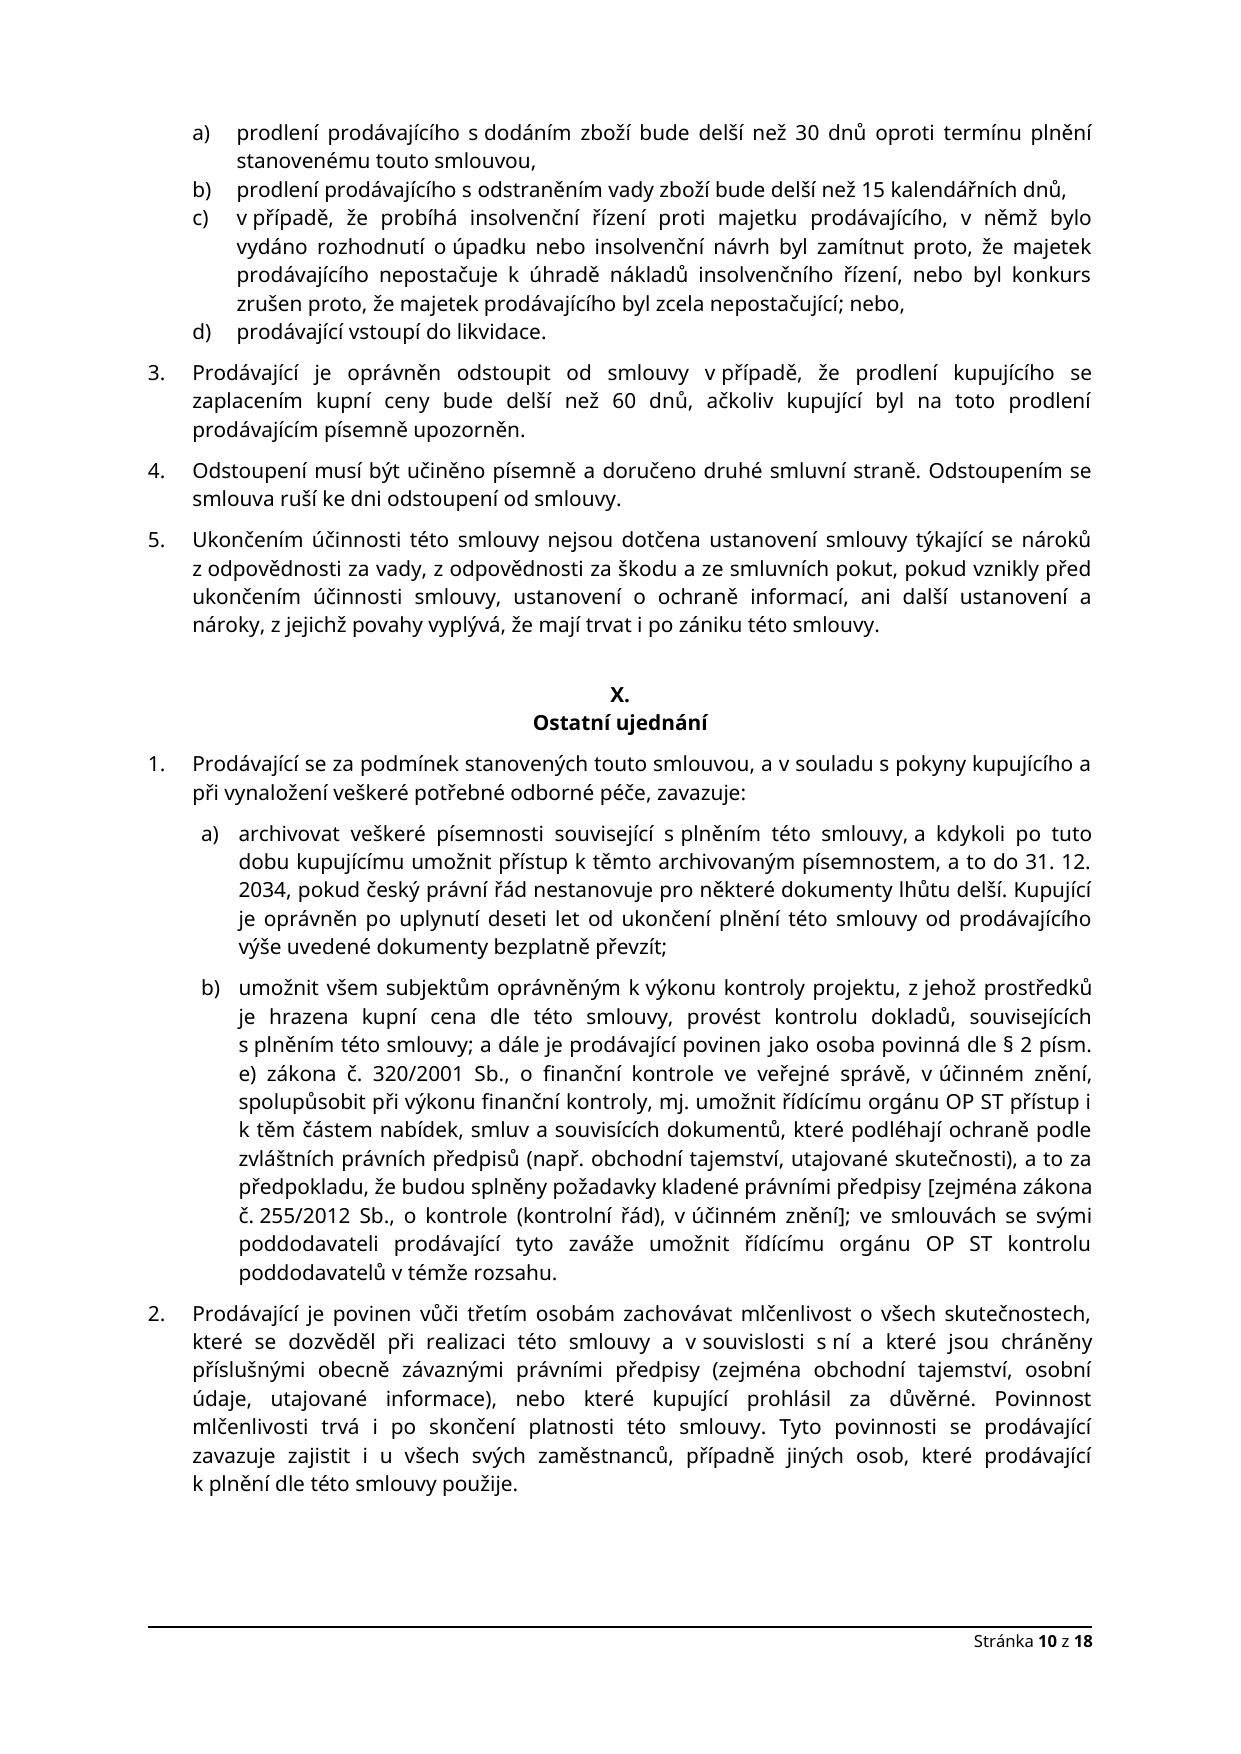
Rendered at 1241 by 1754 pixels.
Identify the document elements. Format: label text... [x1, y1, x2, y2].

list prodlení prodávajícího s odstraněním vady zboží bude delší než 15 kalendářních dnů, [192, 175, 1092, 203]
text Ostatní ujednání [148, 708, 1092, 737]
list Prodávající je oprávněn odstoupit od smlouvy v případě, že prodlení kupujícího se zaplacením kupní ceny bude delší než 60 dnů, ačkoliv kupující byl na toto prodlení prodávajícím písemně upozorněn. [148, 358, 1092, 443]
list Ukončením účinnosti této smlouvy nejsou dotčena ustanovení smlouvy týkající se nároků z odpovědnosti za vady, z odpovědnosti za škodu a ze smluvních pokut, pokud vznikly před ukončením účinnosti smlouvy, ustanovení o ochraně informací, ani další ustanovení a nároky, z jejichž povahy vyplývá, že mají trvat i po zániku této smlouvy. [148, 525, 1092, 639]
list prodávající vstoupí do likvidace. [192, 317, 1092, 346]
list v případě, že probíhá insolvenční řízení proti majetku prodávajícího, v němž bylo vydáno rozhodnutí o úpadku nebo insolvenční návrh byl zamítnut proto, že majetek prodávajícího nepostačuje k úhradě nákladů insolvenčního řízení, nebo byl konkurs zrušen proto, že majetek prodávajícího byl zcela nepostačující; nebo, [192, 203, 1092, 317]
list umožnit všem subjektům oprávněným k výkonu kontroly projektu, z jehož prostředků je hrazena kupní cena dle této smlouvy, provést kontrolu dokladů, souvisejících s plněním této smlouvy; a dále je prodávající povinen jako osoba povinná dle § 2 písm. e) zákona č. 320/2001 Sb., o finanční kontrole ve veřejné správě, v účinném znění, spolupůsobit při výkonu finanční kontroly, mj. umožnit řídícímu orgánu OP ST přístup i k těm částem nabídek, smluv a souvisících dokumentů, které podléhají ochraně podle zvláštních právních předpisů (např. obchodní tajemství, utajované skutečnosti), a to za předpokladu, že budou splněny požadavky kladené právními předpisy [zejména zákona č. 255/2012 Sb., o kontrole (kontrolní řád), v účinném znění]; ve smlouvách se svými poddodavateli prodávající tyto zaváže umožnit řídícímu orgánu OP ST kontrolu poddodavatelů v témže rozsahu. [201, 973, 1092, 1286]
list Prodávající se za podmínek stanovených touto smlouvou, a v souladu s pokyny kupujícího a při vynaložení veškeré potřebné odborné péče, zavazuje: [148, 749, 1092, 806]
list archivovat veškeré písemnosti související s plněním této smlouvy, a kdykoli po tuto dobu kupujícímu umožnit přístup k těmto archivovaným písemnostem, a to do 31. 12. 2034, pokud český právní řád nestanovuje pro některé dokumenty lhůtu delší. Kupující je oprávněn po uplynutí deseti let od ukončení plnění této smlouvy od prodávajícího výše uvedené dokumenty bezplatně převzít; [201, 819, 1092, 961]
list prodlení prodávajícího s dodáním zboží bude delší než 30 dnů oproti termínu plnění stanovenému touto smlouvou, [192, 118, 1092, 175]
list Odstoupení musí být učiněno písemně a doručeno druhé smluvní straně. Odstoupením se smlouva ruší ke dni odstoupení od smlouvy. [148, 456, 1092, 513]
list Prodávající je povinen vůči třetím osobám zachovávat mlčenlivost o všech skutečnostech, které se dozvěděl při realizaci této smlouvy a v souvislosti s ní a které jsou chráněny příslušnými obecně závaznými právními předpisy (zejména obchodní tajemství, osobní údaje, utajované informace), nebo které kupující prohlásil za důvěrné. Povinnost mlčenlivosti trvá i po skončení platnosti této smlouvy. Tyto povinnosti se prodávající zavazuje zajistit i u všech svých zaměstnanců, případně jiných osob, které prodávající k plnění dle této smlouvy použije. [148, 1299, 1092, 1498]
text X. [148, 680, 1092, 708]
